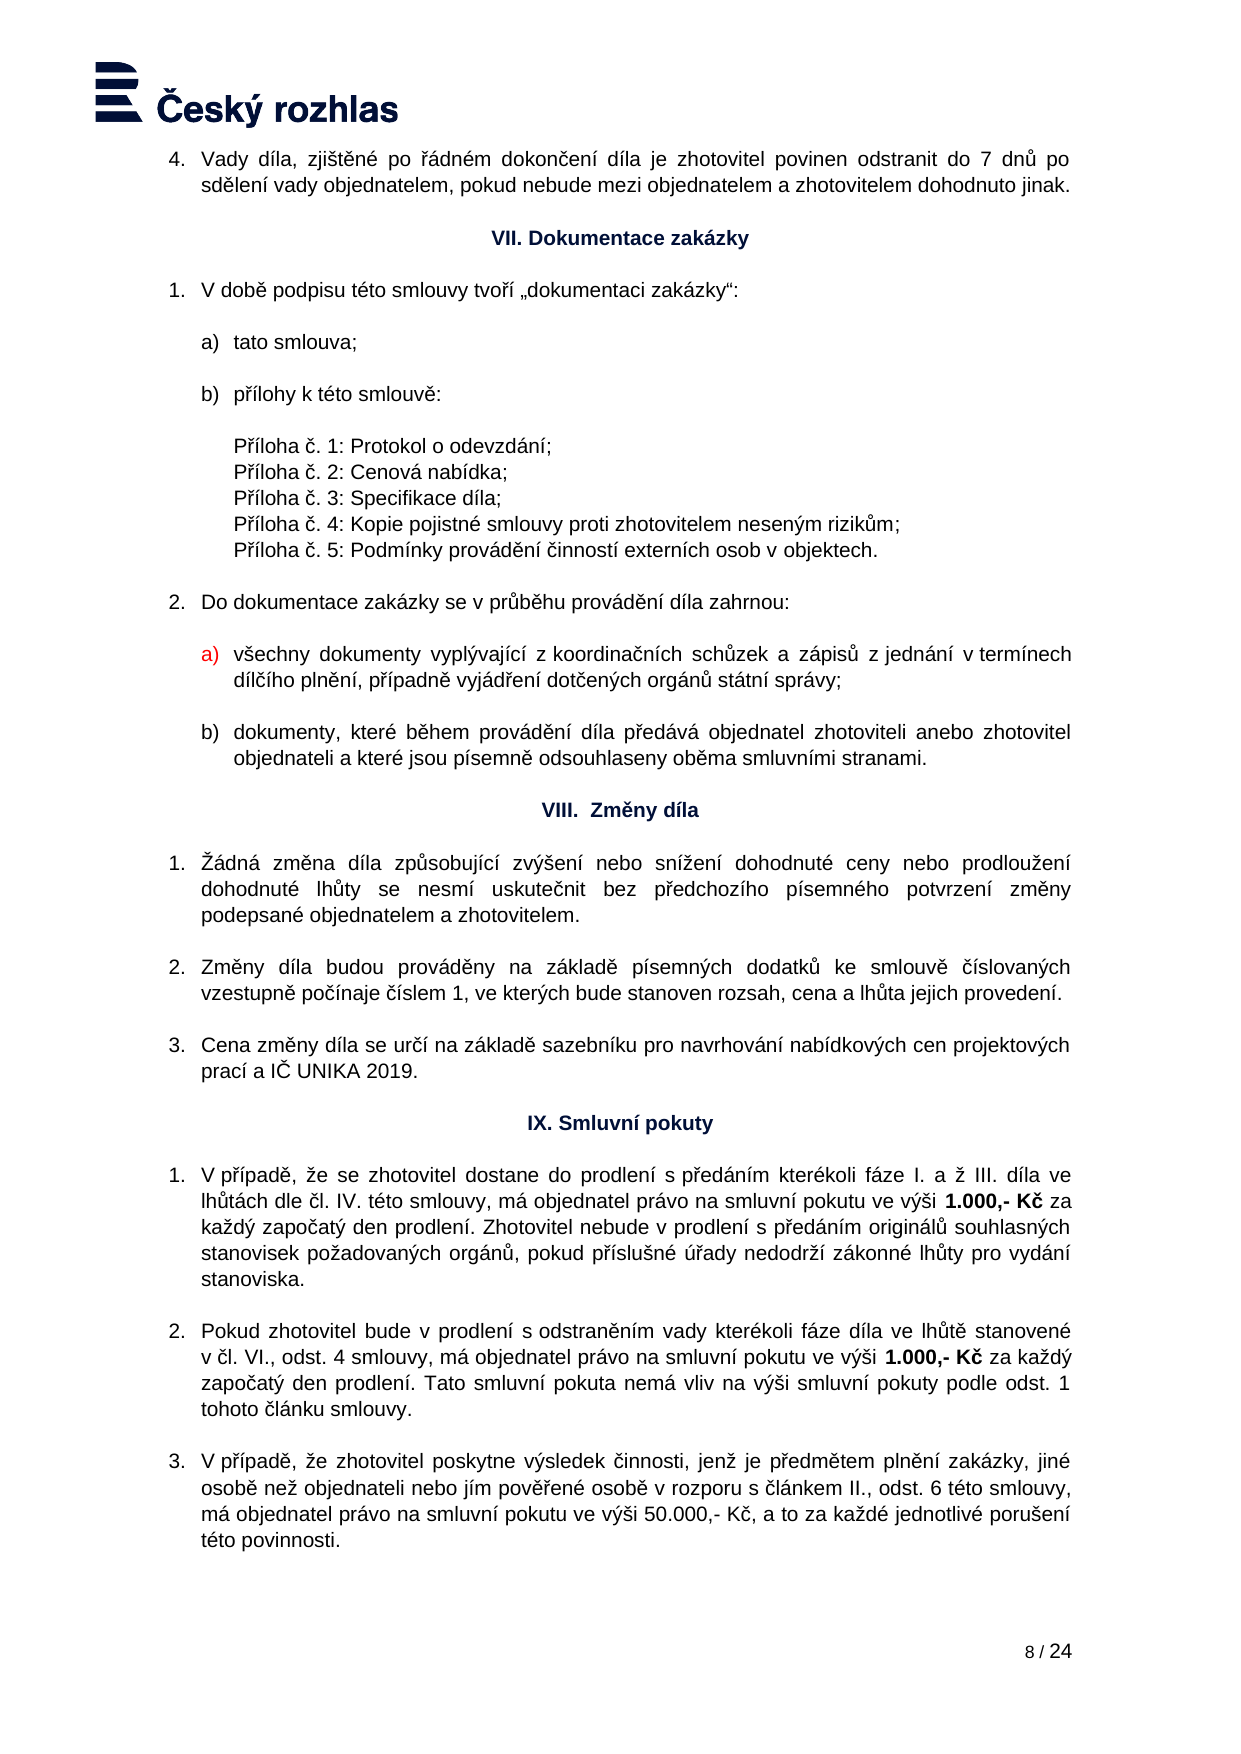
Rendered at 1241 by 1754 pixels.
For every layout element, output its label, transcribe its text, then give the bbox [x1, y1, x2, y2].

subtitle Smluvní pokuty [168, 1109, 1072, 1136]
subtitle Změny díla [168, 797, 1072, 823]
picture [95, 62, 398, 128]
list Vady díla, zjištěné po řádném dokončení díla je zhotovitel povinen odstranit do 7 dnů po sdělení vady objednatelem, pokud nebude mezi objednatelem a zhotovitelem dohodnuto jinak. [168, 146, 1072, 198]
list Žádná změna díla způsobující zvýšení nebo snížení dohodnuté ceny nebo prodloužení dohodnuté lhůty se nesmí uskutečnit bez předchozího písemného potvrzení změny podepsané objednatelem a zhotovitelem. [168, 849, 1072, 927]
text Příloha č. 2: Cenová nabídka; [233, 458, 1072, 484]
list V době podpisu této smlouvy tvoří „dokumentaci zakázky“: [168, 276, 1072, 302]
list V případě, že zhotovitel poskytne výsledek činnosti, jenž je předmětem plnění zakázky, jiné osobě než objednateli nebo jím pověřené osobě v rozporu s článkem II., odst. 6 této smlouvy, má objednatel právo na smluvní pokutu ve výši 50.000,- Kč, a to za každé jednotlivé porušení této povinnosti. [168, 1448, 1072, 1552]
list Do dokumentace zakázky se v průběhu provádění díla zahrnou: [168, 589, 1072, 615]
list Cena změny díla se určí na základě sazebníku pro navrhování nabídkových cen projektových prací a IČ UNIKA 2019. [168, 1031, 1072, 1083]
text Příloha č. 3: Specifikace díla; [233, 484, 1072, 511]
list V případě, že se zhotovitel dostane do prodlení s předáním kterékoli fáze I. a ž III. díla ve lhůtách dle čl. IV. této smlouvy, má objednatel právo na smluvní pokutu ve výši 1.000,- Kč za každý započatý den prodlení. Zhotovitel nebude v prodlení s předáním originálů souhlasných stanovisek požadovaných orgánů, pokud příslušné úřady nedodrží zákonné lhůty pro vydání stanoviska. [168, 1162, 1072, 1292]
list dokumenty, které během provádění díla předává objednatel zhotoviteli anebo zhotovitel objednateli a které jsou písemně odsouhlaseny oběma smluvními stranami. [201, 719, 1072, 771]
list přílohy k této smlouvě: [201, 380, 1072, 406]
list všechny dokumenty vyplývající z koordinačních schůzek a zápisů z jednání v termínech dílčího plnění, případně vyjádření dotčených orgánů státní správy; [201, 641, 1072, 693]
text Příloha č. 4: Kopie pojistné smlouvy proti zhotovitelem neseným rizikům; [233, 511, 1072, 537]
list Změny díla budou prováděny na základě písemných dodatků ke smlouvě číslovaných vzestupně počínaje číslem 1, ve kterých bude stanoven rozsah, cena a lhůta jejich provedení. [168, 953, 1072, 1005]
list tato smlouva; [201, 328, 1072, 354]
list Pokud zhotovitel bude v prodlení s odstraněním vady kterékoli fáze díla ve lhůtě stanovené v čl. VI., odst. 4 smlouvy, má objednatel právo na smluvní pokutu ve výši 1.000,- Kč za každý započatý den prodlení. Tato smluvní pokuta nemá vliv na výši smluvní pokuty podle odst. 1 tohoto článku smlouvy. [168, 1318, 1072, 1422]
text Příloha č. 5: Podmínky provádění činností externích osob v objektech. [233, 537, 1072, 563]
text Příloha č. 1: Protokol o odevzdání; [233, 432, 1072, 458]
subtitle Dokumentace zakázky [168, 224, 1072, 250]
